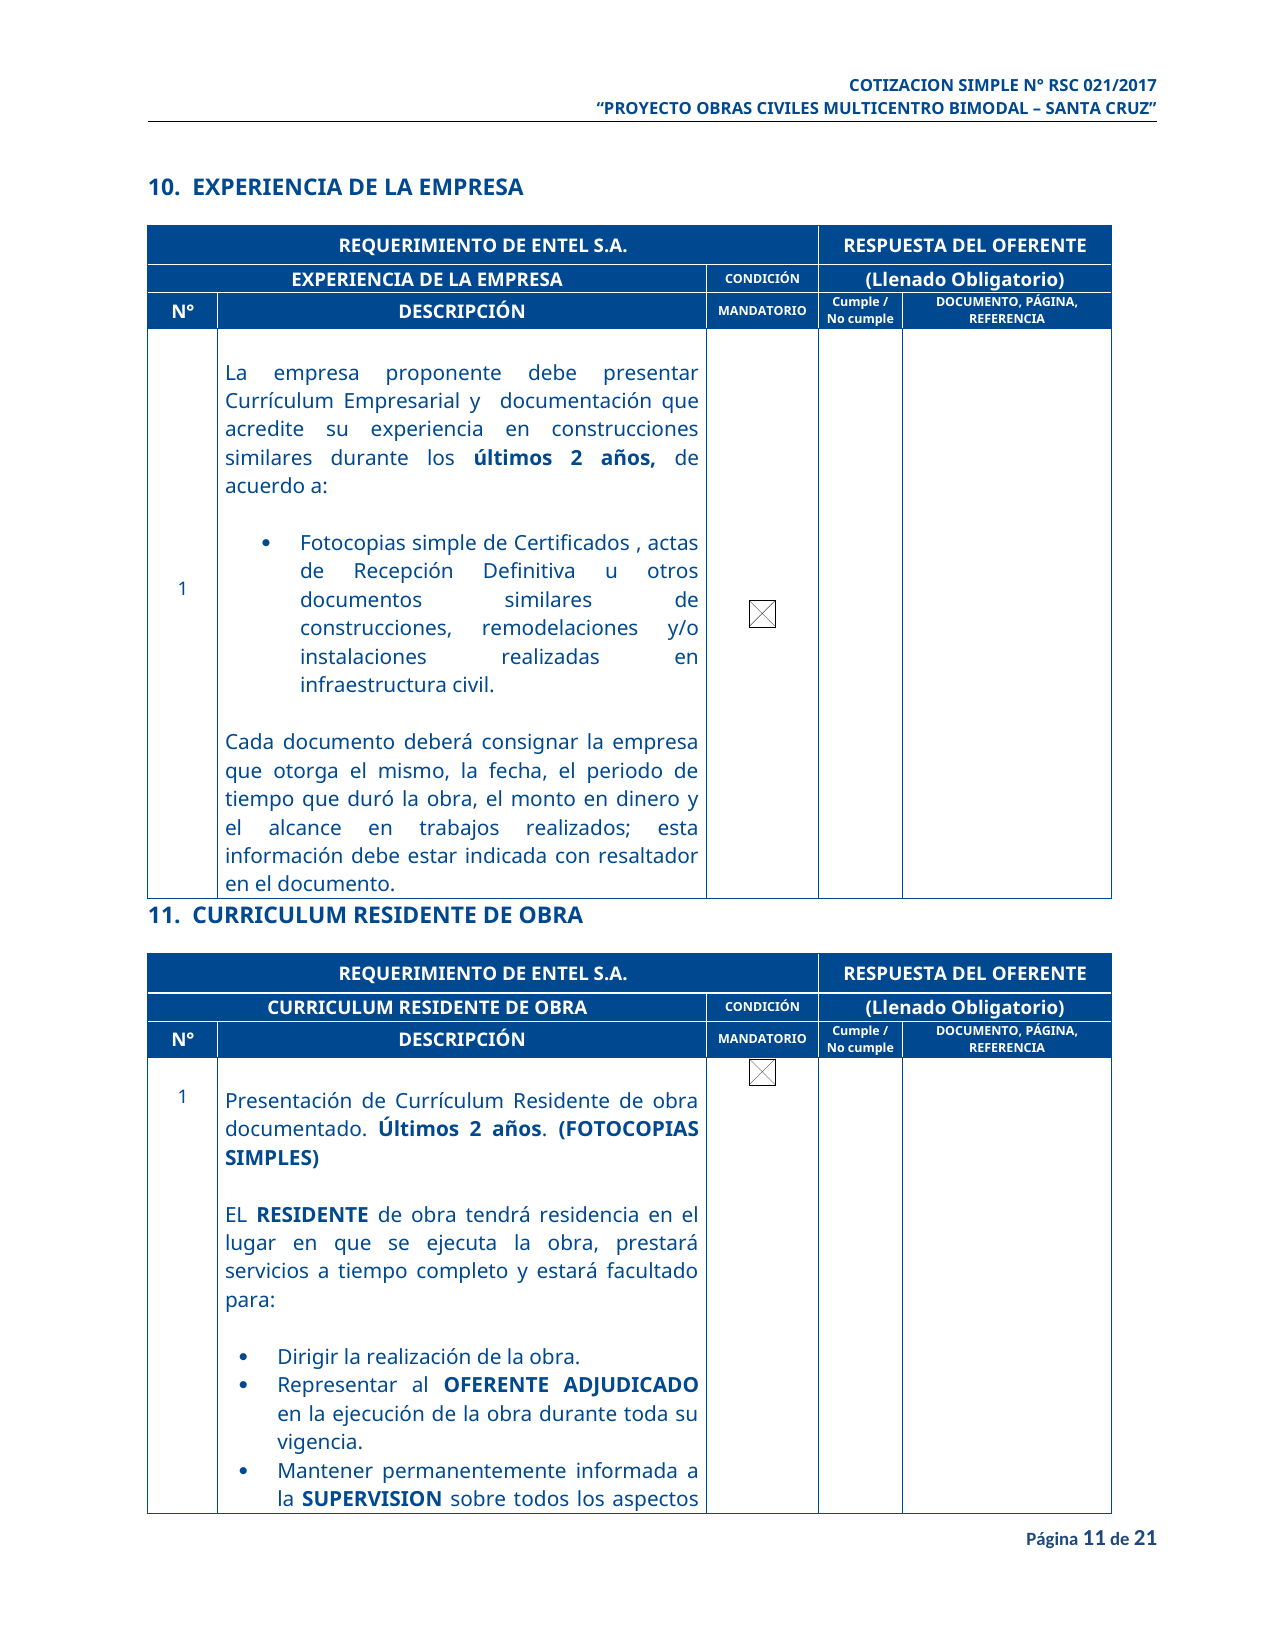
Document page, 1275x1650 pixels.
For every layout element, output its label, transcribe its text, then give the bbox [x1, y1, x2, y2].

table_cell MANDATORIO [707, 293, 818, 328]
table_cell CONDICIÓN [707, 994, 818, 1021]
table_cell [903, 329, 1111, 898]
table_cell DESCRIPCIÓN [218, 293, 706, 328]
list EXPERIENCIA DE LA EMPRESA [148, 171, 1157, 202]
table_header REQUERIMIENTO DE ENTEL S.A. [148, 954, 818, 992]
table_cell Cumple / No cumple [819, 1022, 902, 1057]
table_cell N° [148, 293, 217, 328]
table_cell Cumple / No cumple [819, 293, 902, 328]
table_cell N° [148, 1022, 217, 1057]
table_cell (Llenado Obligatorio) [819, 994, 1111, 1021]
table_header REQUERIMIENTO DE ENTEL S.A. [148, 226, 818, 264]
table_cell DOCUMENTO, PÁGINA, REFERENCIA [903, 293, 1111, 328]
table_cell DESCRIPCIÓN [218, 1022, 706, 1057]
table_header RESPUESTA DEL OFERENTE [819, 954, 1111, 992]
table_cell [903, 1058, 1111, 1513]
table_cell 1 [148, 329, 217, 898]
table_cell DOCUMENTO, PÁGINA, REFERENCIA [903, 1022, 1111, 1057]
table_cell CONDICIÓN [707, 265, 818, 292]
table_cell 1 [148, 1058, 217, 1513]
table_cell [819, 1058, 902, 1513]
table_cell (Llenado Obligatorio) [819, 265, 1111, 292]
table_cell MANDATORIO [707, 1022, 818, 1057]
table_cell [707, 1058, 818, 1513]
table_cell [707, 329, 818, 898]
table_header RESPUESTA DEL OFERENTE [819, 226, 1111, 264]
list CURRICULUM RESIDENTE DE OBRA [148, 899, 1157, 930]
table_cell CURRICULUM RESIDENTE DE OBRA [148, 994, 706, 1021]
table_cell [819, 329, 902, 898]
table_cell La empresa proponente debe presentar Currículum Empresarial y documentación que acredite su experiencia en construcciones similares durante los últimos 2 años, de acuerdo a: Fotocopias simple de Certificados , actas de Recepción Definitiva u otros documentos similares de construcciones, remodelaciones y/o instalaciones realizadas en infraestructura civil. Cada documento deberá consignar la empresa que otorga el mismo, la fecha, el periodo de tiempo que duró la obra, el monto en dinero y el alcance en trabajos realizados; esta información debe estar indicada con resaltador en el documento. [218, 329, 706, 898]
table_cell EXPERIENCIA DE LA EMPRESA [148, 265, 706, 292]
